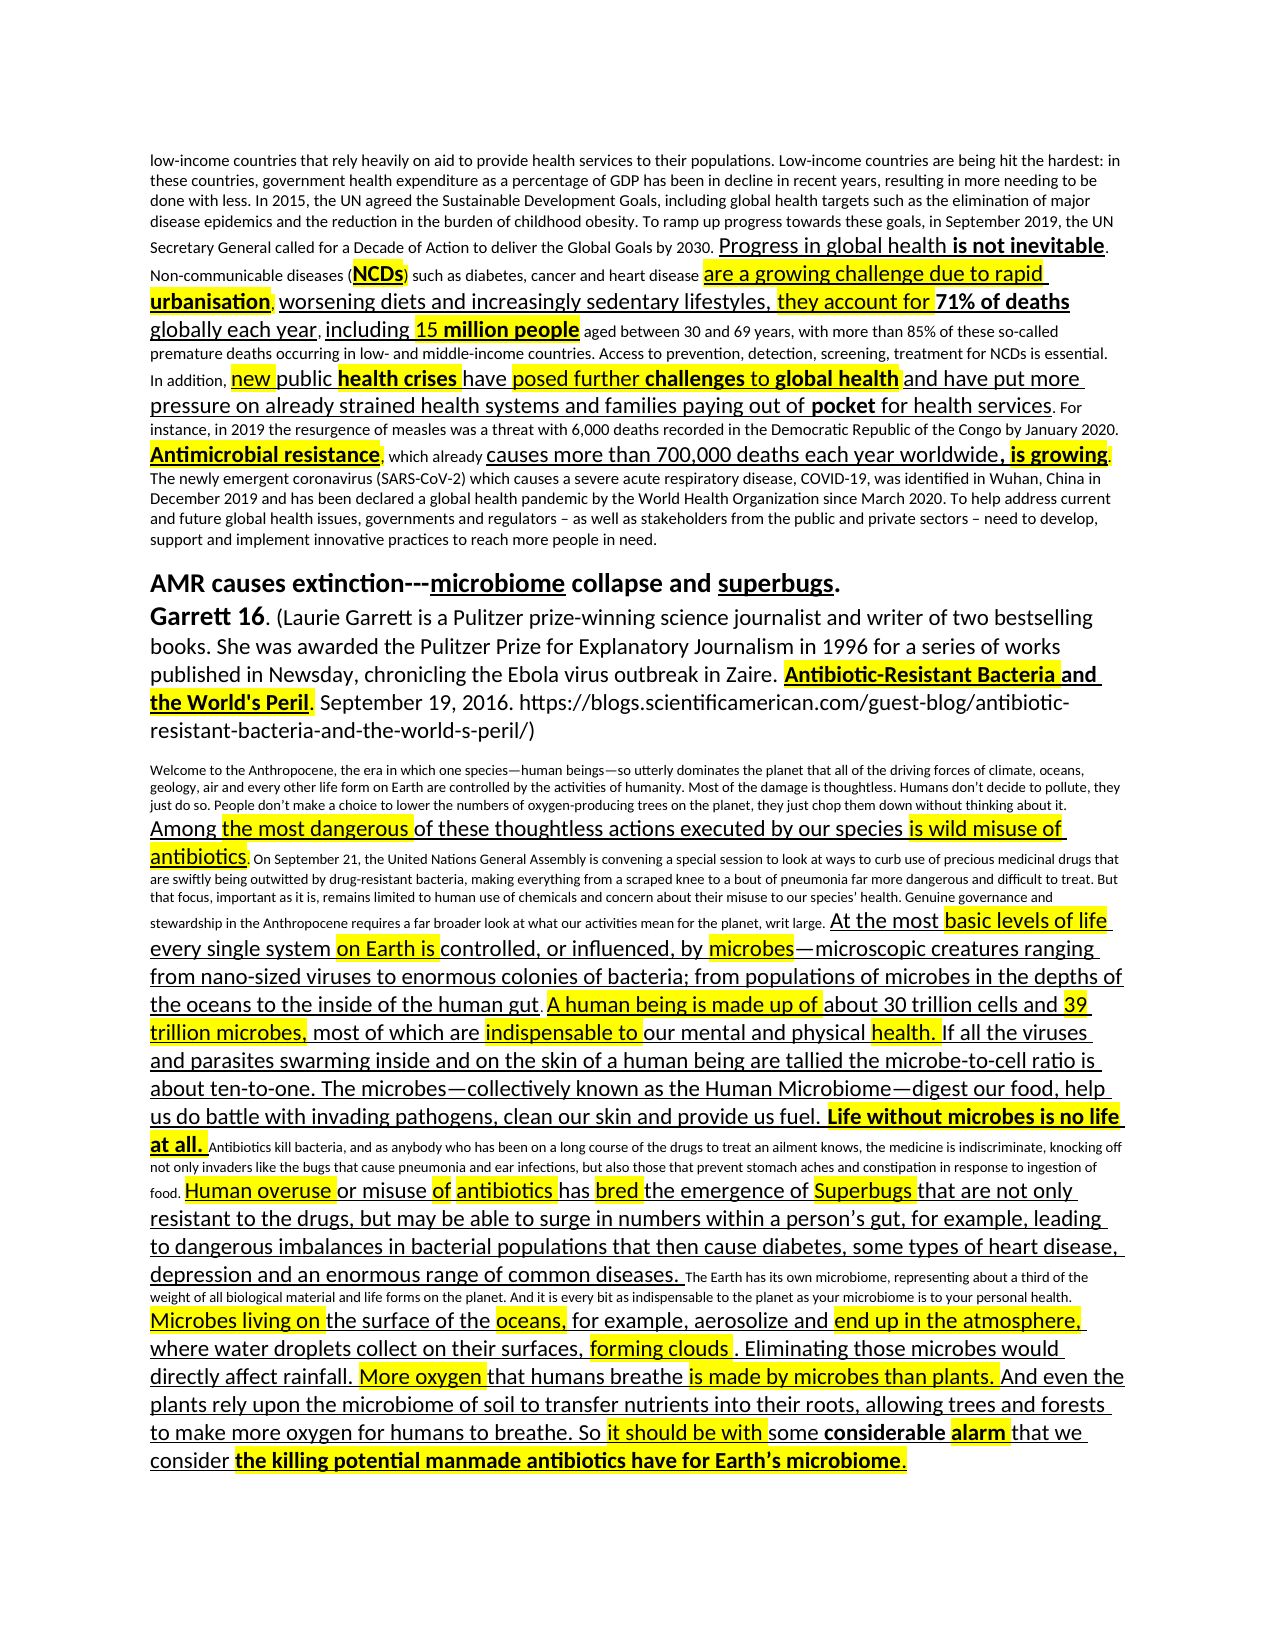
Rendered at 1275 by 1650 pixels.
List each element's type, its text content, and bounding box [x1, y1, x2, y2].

text Garrett 16. (Laurie Garrett is a Pulitzer prize-winning science journalist and writer of two bestselling books. She was awarded the Pulitzer Prize for Explanatory Journalism in 1996 for a series of works published in Newsday, chronicling the Ebola virus outbreak in Zaire. Antibiotic-Resistant Bacteria and the World's Peril. September 19, 2016. https://blogs.scientificamerican.com/guest-blog/antibiotic-resistant-bacteria-and-the-world-s-peril/) [150, 599, 1125, 744]
subtitle AMR causes extinction---microbiome collapse and superbugs. [150, 566, 1125, 599]
text Welcome to the Anthropocene, the era in which one species—human beings—so utterly dominates the planet that all of the driving forces of climate, oceans, geology, air and every other life form on Earth are controlled by the activities of humanity. Most of the damage is thoughtless. Humans don’t decide to pollute, they just do so. People don’t make a choice to lower the numbers of oxygen-producing trees on the planet, they just chop them down without thinking about it. Among the most dangerous of these thoughtless actions executed by our species is wild misuse of antibiotics. On September 21, the United Nations General Assembly is convening a special session to look at ways to curb use of precious medicinal drugs that are swiftly being outwitted by drug-resistant bacteria, making everything from a scraped knee to a bout of pneumonia far more dangerous and difficult to treat. But that focus, important as it is, remains limited to human use of chemicals and concern about their misuse to our species’ health. Genuine governance and stewardship in the Anthropocene requires a far broader look at what our activities mean for the planet, writ large. At the most basic levels of life every single system on Earth is controlled, or influenced, by microbes—microscopic creatures ranging from nano-sized viruses to enormous colonies of bacteria; from populations of microbes in the depths of the oceans to the inside of the human gut. A human being is made up of about 30 trillion cells and 39 trillion microbes, most of which are indispensable to our mental and physical health. If all the viruses and parasites swarming inside and on the skin of a human being are tallied the microbe-to-cell ratio is about ten-to-one. The microbes—collectively known as the Human Microbiome—digest our food, help us do battle with invading pathogens, clean our skin and provide us fuel. Life without microbes is no life at all. Antibiotics kill bacteria, and as anybody who has been on a long course of the drugs to treat an ailment knows, the medicine is indiscriminate, knocking off not only invaders like the bugs that cause pneumonia and ear infections, but also those that prevent stomach aches and constipation in response to ingestion of food. Human overuse or misuse of antibiotics has bred the emergence of Superbugs that are not only resistant to the drugs, but may be able to surge in numbers within a person’s gut, for example, leading to dangerous imbalances in bacterial populations that then cause diabetes, some types of heart disease, depression and an enormous range of common diseases. The Earth has its own microbiome, representing about a third of the weight of all biological material and life forms on the planet. And it is every bit as indispensable to the planet as your microbiome is to your personal health. Microbes living on the surface of the oceans, for example, aerosolize and end up in the atmosphere, where water droplets collect on their surfaces, forming clouds . Eliminating those microbes would directly affect rainfall. More oxygen that humans breathe is made by microbes than plants. And even the plants rely upon the microbiome of soil to transfer nutrients into their roots, allowing trees and forests to make more oxygen for humans to breathe. So it should be with some considerable alarm that we consider the killing potential manmade antibiotics have for Earth’s microbiome. [150, 761, 1125, 1126]
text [150, 150, 1125, 549]
